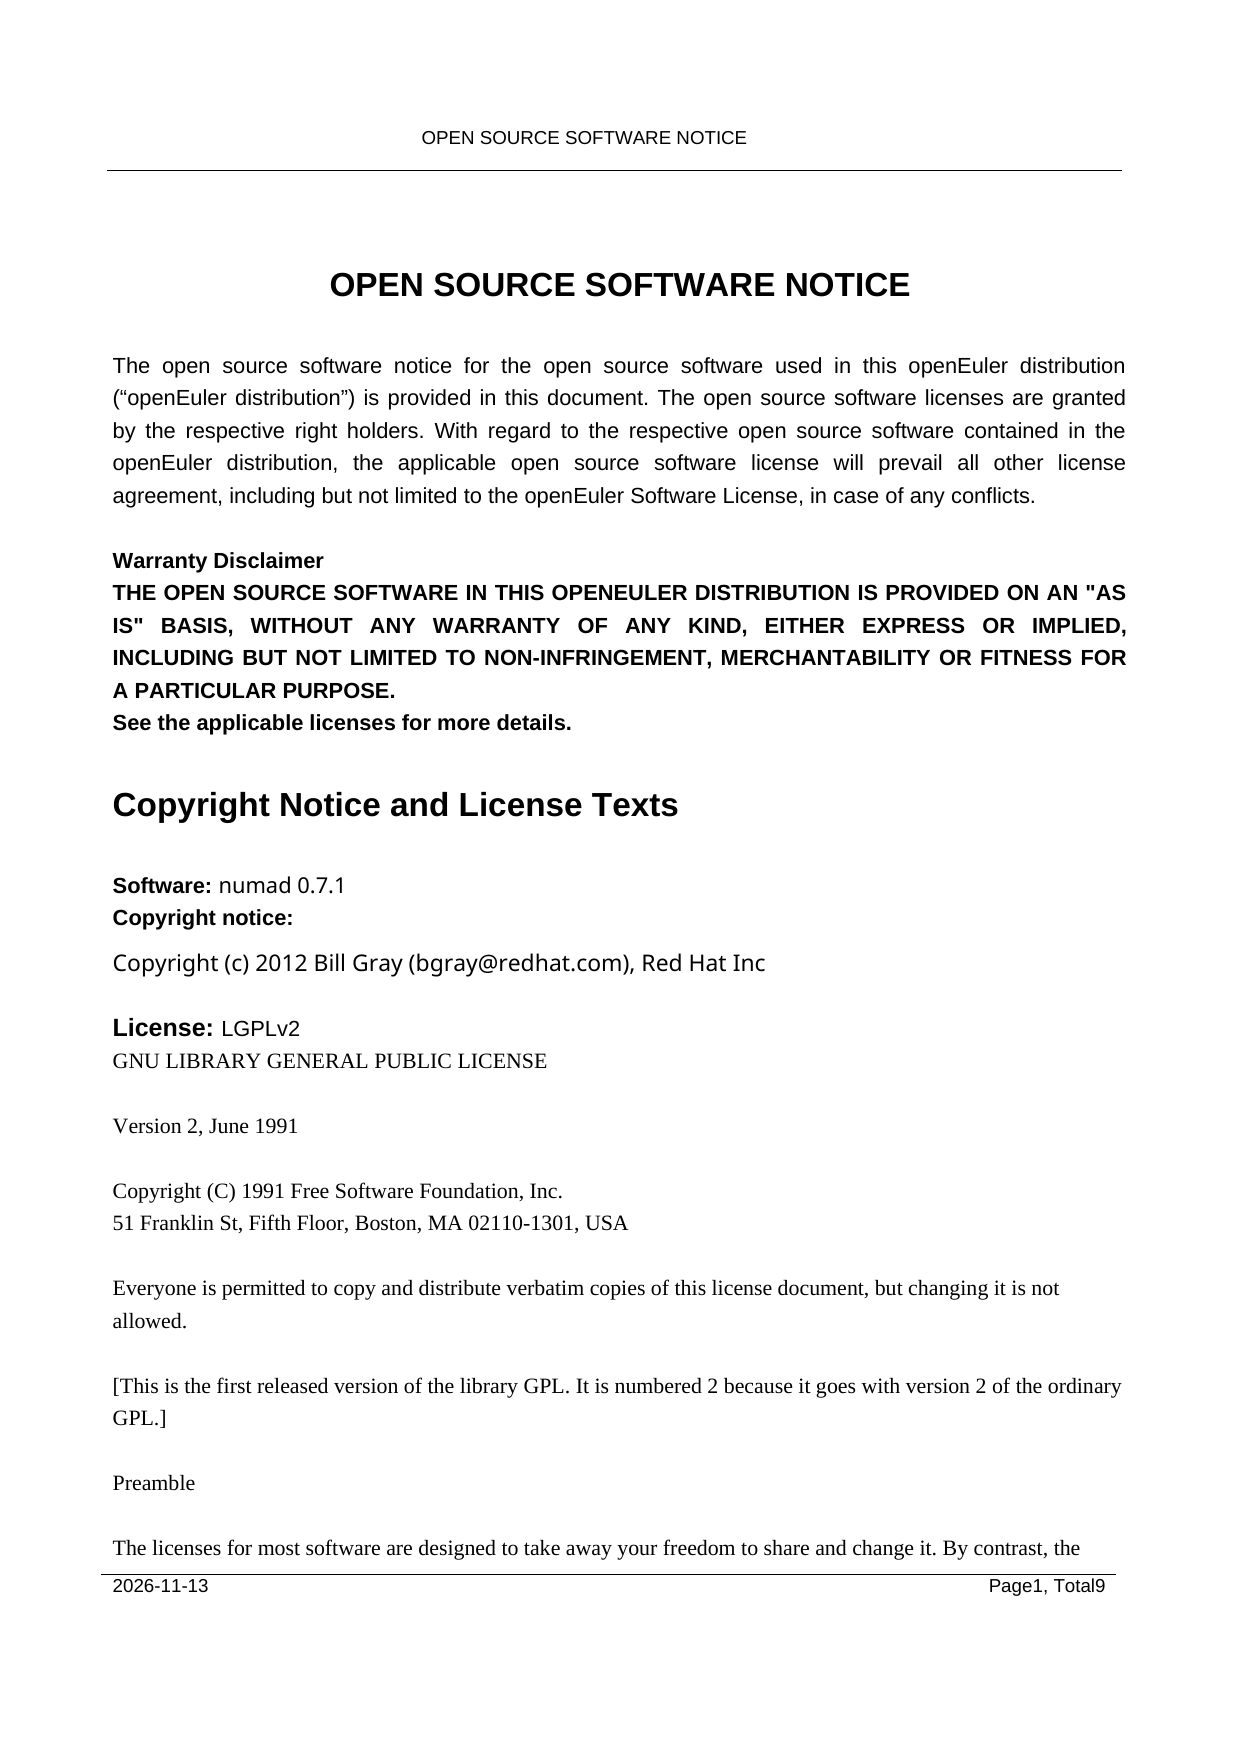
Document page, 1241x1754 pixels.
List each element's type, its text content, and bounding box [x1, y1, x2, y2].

text Copyright Notice and License Texts [112, 771, 1128, 836]
text Copyright notice: [112, 901, 1128, 934]
text THE OPEN SOURCE SOFTWARE IN THIS OPENEULER DISTRIBUTION IS PROVIDED ON AN "AS IS" BASIS, WITHOUT ANY WARRANTY OF ANY KIND, EITHER EXPRESS OR IMPLIED, INCLUDING BUT NOT LIMITED TO NON-INFRINGEMENT, MERCHANTABILITY OR FITNESS FOR A PARTICULAR PURPOSE. See the applicable licenses for more details. [112, 576, 1128, 739]
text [112, 1044, 1128, 1564]
title Software: numad 0.7.1 [112, 869, 1128, 901]
text Warranty Disclaimer [112, 544, 1128, 576]
text OPEN SOURCE SOFTWARE NOTICE [112, 251, 1128, 316]
text License: LGPLv2 [112, 1012, 1128, 1044]
text The open source software notice for the open source software used in this openEuler distribution (“openEuler distribution”) is provided in this document. The open source software licenses are granted by the respective right holders. With regard to the respective open source software contained in the openEuler distribution, the applicable open source software license will prevail all other license agreement, including but not limited to the openEuler Software License, in case of any conflicts. [112, 349, 1128, 511]
text Copyright (c) 2012 Bill Gray (bgray@redhat.com), Red Hat Inc [112, 947, 1128, 1012]
